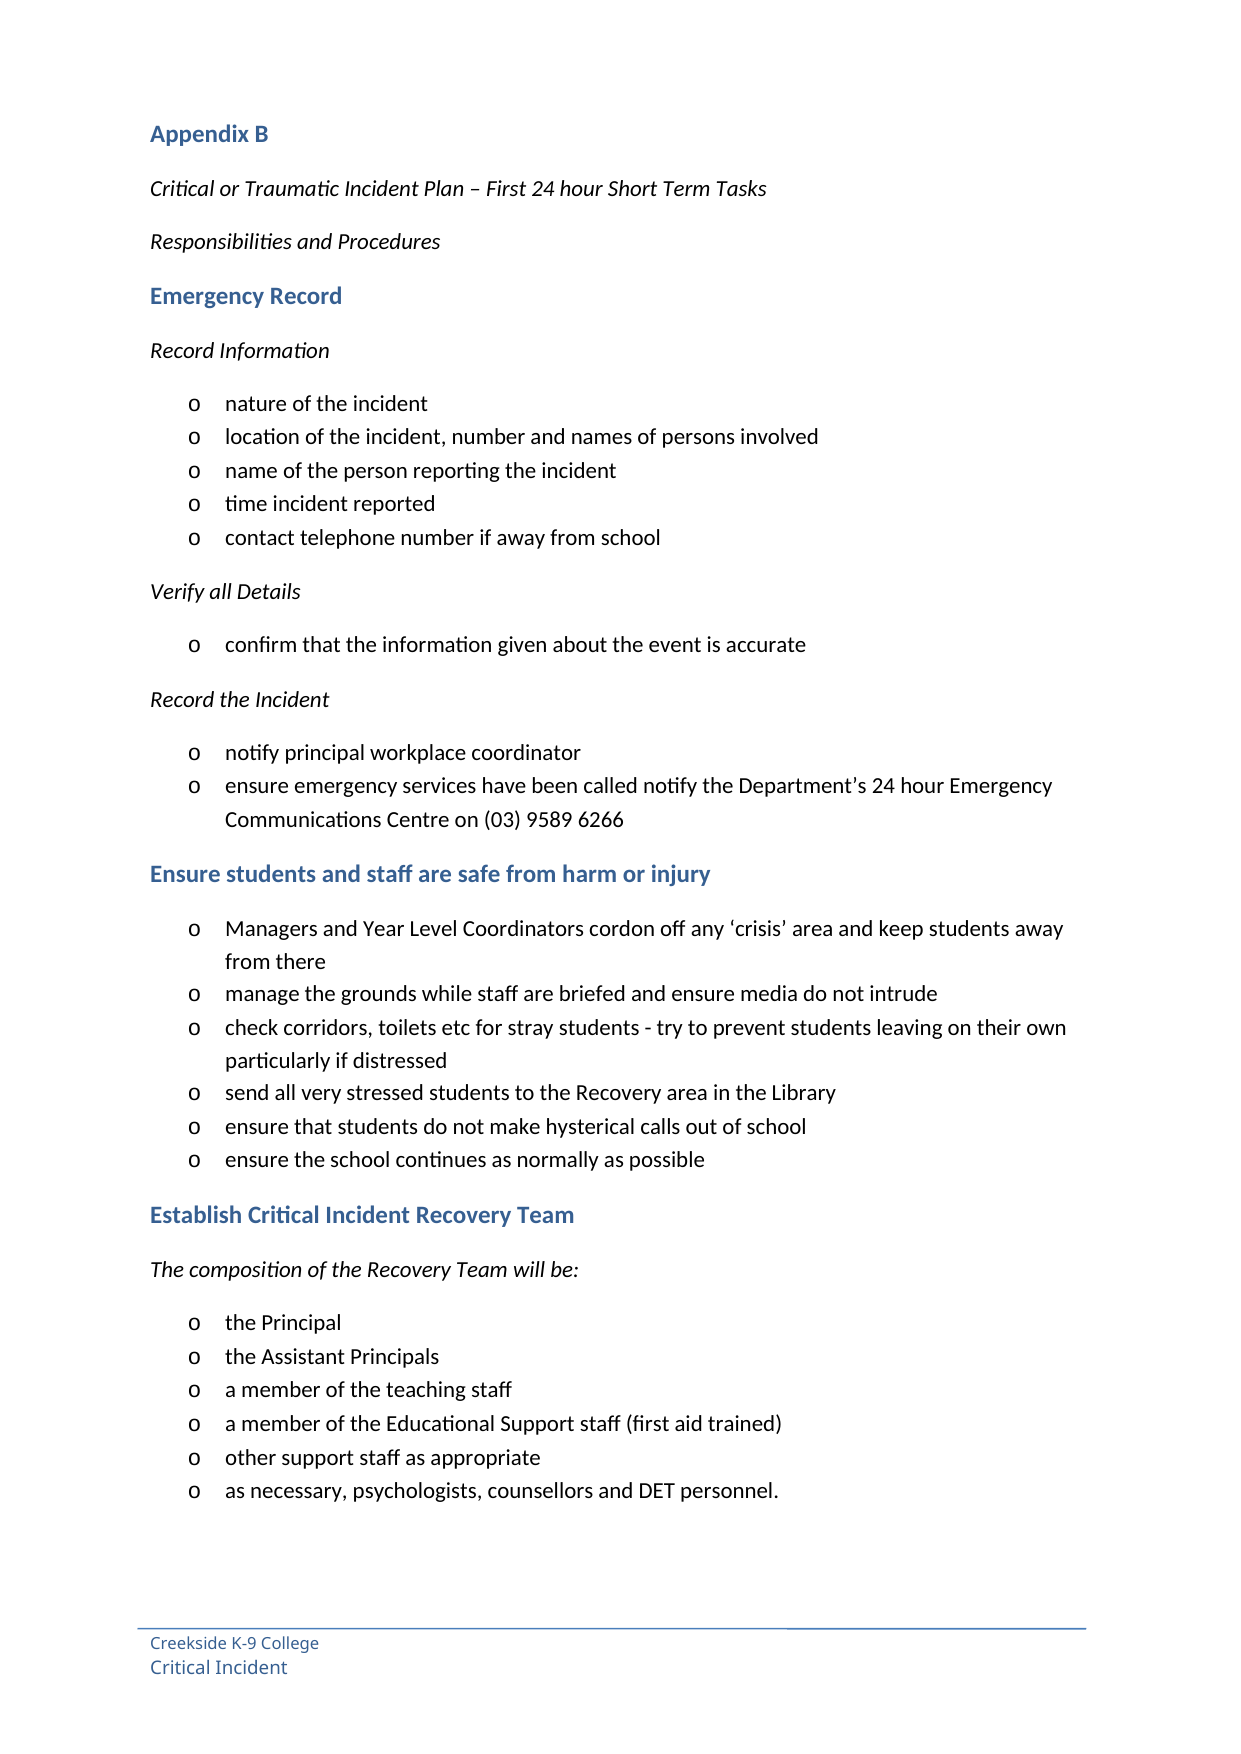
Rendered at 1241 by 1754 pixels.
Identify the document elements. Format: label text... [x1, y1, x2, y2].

list the Assistant Principals [187, 1342, 1090, 1371]
list ensure that students do not make hysterical calls out of school [187, 1112, 1090, 1141]
list contact telephone number if away from school [187, 523, 1090, 552]
text Critical or Traumatic Incident Plan – First 24 hour Short Term Tasks [150, 174, 1090, 202]
list time incident reported [187, 489, 1090, 519]
list other support staff as appropriate [187, 1443, 1090, 1472]
list as necessary, psychologists, counsellors and DET personnel. [187, 1476, 1090, 1505]
text The composition of the Recovery Team will be: [150, 1256, 1090, 1283]
text Appendix B [150, 118, 1090, 149]
text Responsibilities and Procedures [150, 227, 1090, 255]
list nature of the incident [187, 389, 1090, 418]
list Managers and Year Level Coordinators cordon off any ‘crisis’ area and keep students away from there [187, 914, 1090, 975]
list the Principal [187, 1308, 1090, 1338]
text Record Information [150, 336, 1090, 364]
list a member of the teaching staff [187, 1376, 1090, 1405]
list name of the person reporting the incident [187, 456, 1090, 485]
list manage the grounds while staff are briefed and ensure media do not intrude [187, 979, 1090, 1008]
text Establish Critical Incident Recovery Team [150, 1200, 1090, 1230]
list ensure the school continues as normally as possible [187, 1145, 1090, 1174]
text Emergency Record [150, 280, 1090, 311]
list a member of the Educational Support staff (first aid trained) [187, 1409, 1090, 1438]
list location of the incident, number and names of persons involved [187, 422, 1090, 452]
list notify principal workplace coordinator [187, 738, 1090, 767]
list send all very stressed students to the Recovery area in the Library [187, 1078, 1090, 1107]
list check corridors, toilets etc for stray students - try to prevent students leaving on their own particularly if distressed [187, 1013, 1090, 1074]
text Verify all Details [150, 577, 1090, 606]
text Record the Incident [150, 685, 1090, 713]
text Ensure students and staff are safe from harm or injury [150, 858, 1090, 888]
list confirm that the information given about the event is accurate [187, 631, 1090, 660]
list ensure emergency services have been called notify the Department’s 24 hour Emergency Communications Centre on (03) 9589 6266 [187, 771, 1090, 833]
